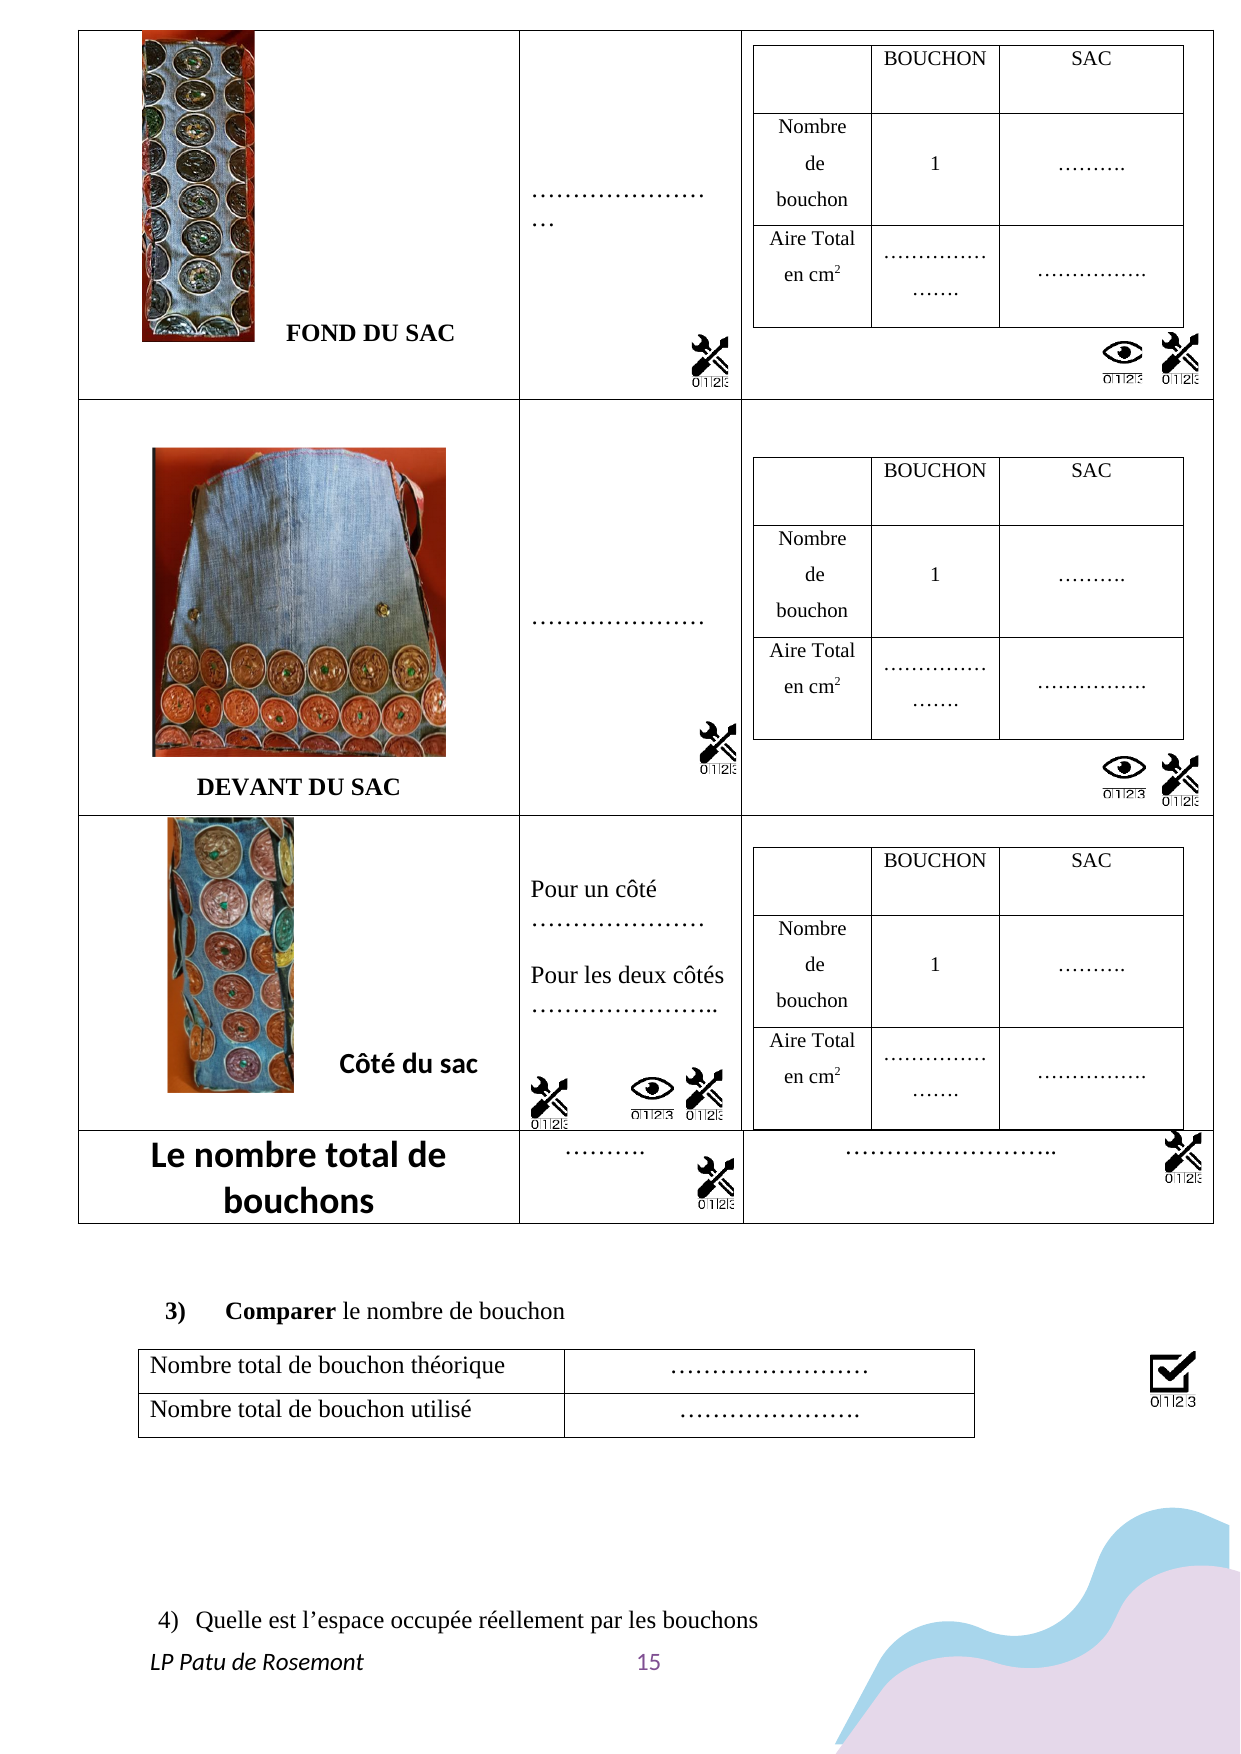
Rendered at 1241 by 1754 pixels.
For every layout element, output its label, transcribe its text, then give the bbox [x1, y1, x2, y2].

picture [698, 721, 736, 772]
table_cell DEVANT DU SAC [79, 400, 519, 815]
picture [529, 1076, 567, 1127]
list Comparer le nombre de bouchon [165, 1296, 1137, 1324]
table_cell Pour un côté ………………… Pour les deux côtés ………………….. [520, 816, 741, 1130]
picture [690, 334, 728, 384]
picture [1101, 746, 1146, 797]
table_cell Nombre total de bouchon utilisé [139, 1394, 564, 1437]
picture [153, 448, 446, 757]
picture [629, 1067, 674, 1117]
picture [168, 818, 294, 1093]
table_header Nombre total de bouchon théorique [139, 1350, 564, 1393]
table_cell [742, 400, 1213, 815]
picture [1163, 1130, 1201, 1180]
picture [684, 1067, 722, 1118]
table_cell ………………… [520, 400, 741, 815]
list Quelle est l’espace occupée réellement par les bouchons [158, 1606, 1137, 1634]
table_header …………………… [565, 1350, 974, 1393]
picture [142, 30, 255, 342]
picture [1148, 1348, 1196, 1405]
table_cell ………. [520, 1131, 743, 1223]
table_cell …………………….. [744, 1131, 1213, 1223]
picture [696, 1156, 734, 1206]
table_cell FOND DU SAC [79, 31, 519, 398]
table_cell [742, 31, 1213, 398]
picture [1101, 331, 1142, 382]
table_cell Côté du sac [79, 816, 519, 1130]
table_cell …………………… [520, 31, 741, 398]
table_cell …………………. [565, 1394, 974, 1437]
table_cell Le nombre total de bouchons [79, 1131, 519, 1223]
picture [1160, 753, 1198, 804]
table_cell [742, 816, 1213, 1130]
picture [1160, 332, 1198, 382]
